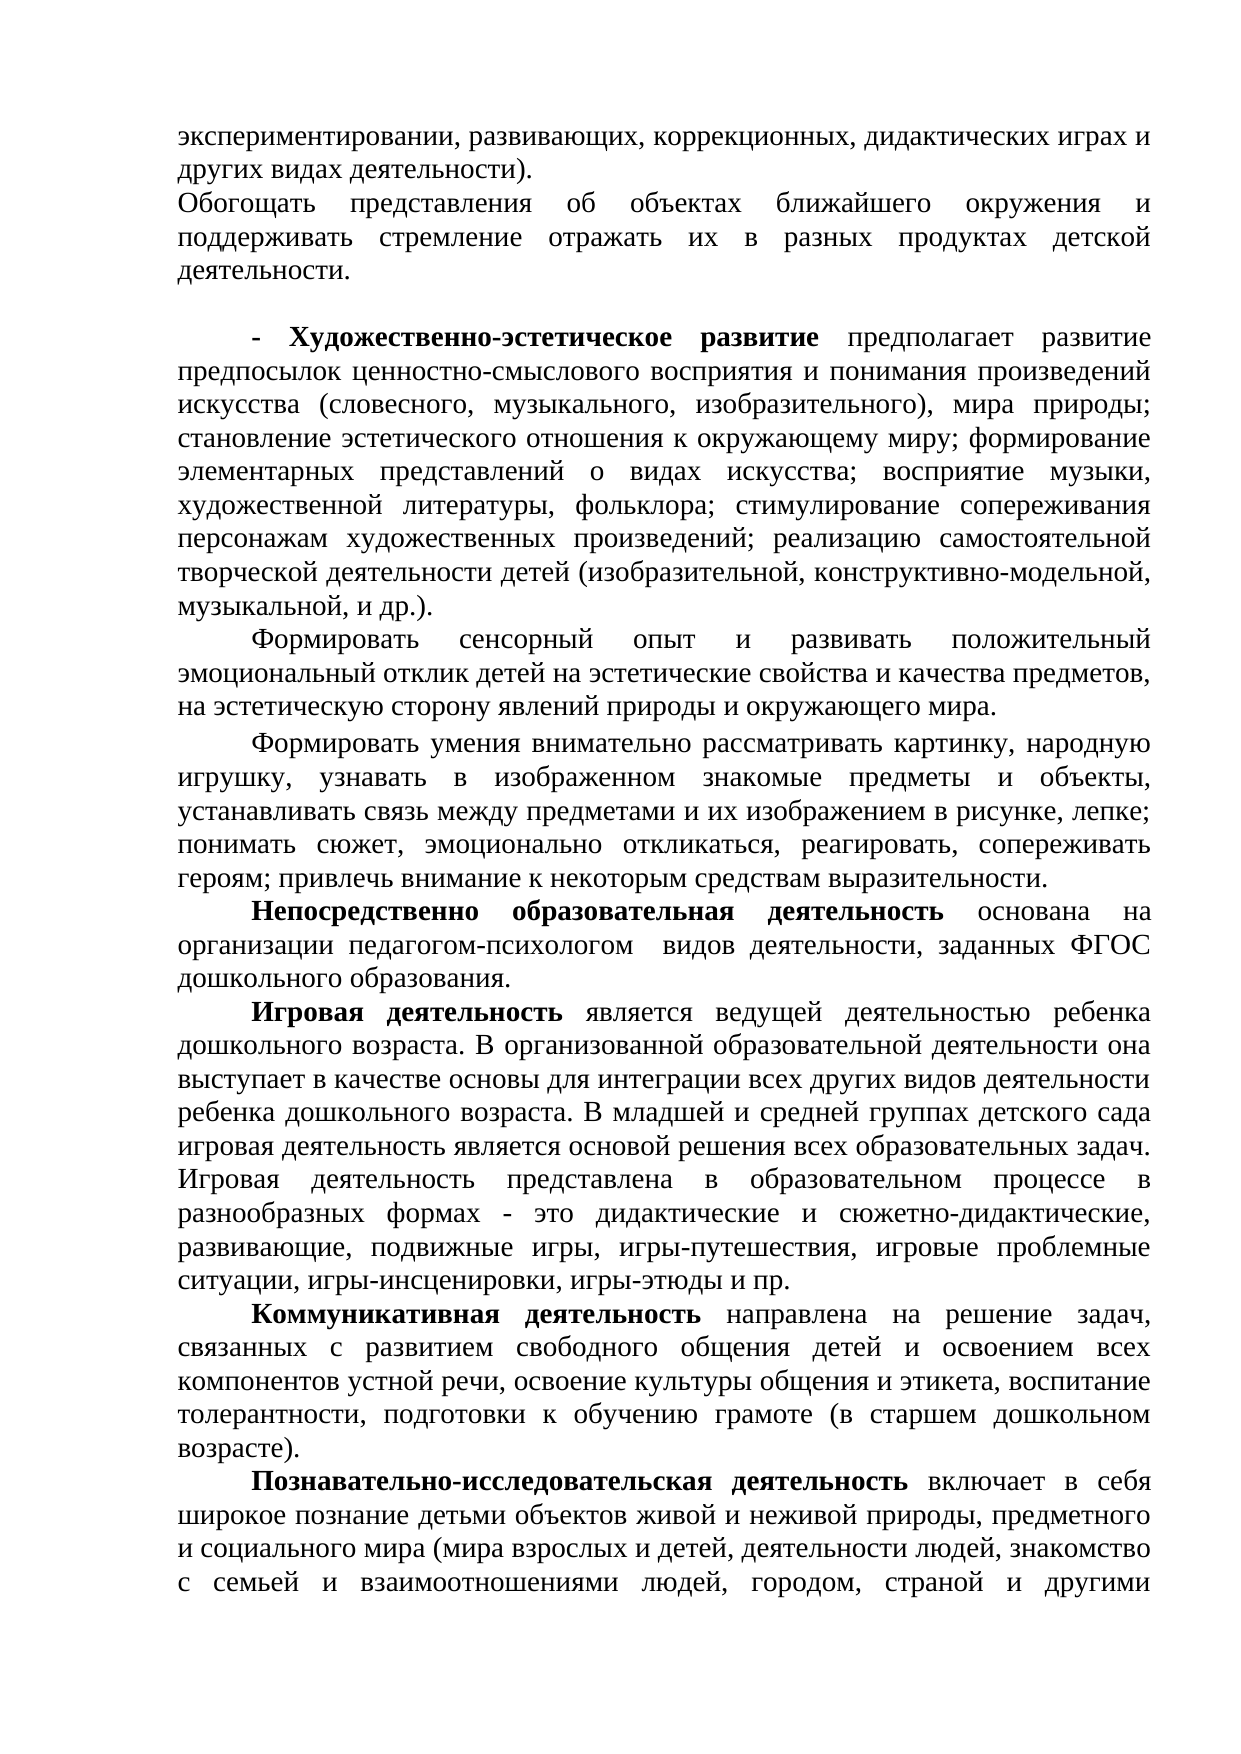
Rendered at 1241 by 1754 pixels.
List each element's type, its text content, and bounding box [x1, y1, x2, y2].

text Обогощать представления об объектах ближайшего окружения и поддерживать стремление отражать их в разных продуктах детской деятельности. [177, 185, 1152, 286]
text - Художественно-эстетическое развитие предполагает развитие предпосылок ценностно-смыслового восприятия и понимания произведений искусства (словесного, музыкального, изобразительного), мира природы; становление эстетического отношения к окружающему миру; формирование элементарных представлений о видах искусства; восприятие музыки, художественной литературы, фольклора; стимулирование сопереживания персонажам художественных произведений; реализацию самостоятельной творческой деятельности детей (изобразительной, конструктивно-модельной, музыкальной, и др.). [177, 319, 1152, 621]
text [177, 118, 1152, 185]
text Игровая деятельность является ведущей деятельностью ребенка дошкольного возраста. В организованной образовательной деятельности она выступает в качестве основы для интеграции всех других видов деятельности ребенка дошкольного возраста. В младшей и средней группах детского сада игровая деятельность является основой решения всех образовательных задач. Игровая деятельность представлена в образовательном процессе в разнообразных формах - это дидактические и сюжетно-дидактические, развивающие, подвижные игры, игры-путешествия, игровые проблемные ситуации, игры-инсценировки, игры-этюды и пр. [177, 994, 1152, 1296]
text Формировать умения внимательно рассматривать картинку, народную игрушку, узнавать в изображенном знакомые предметы и объекты, устанавливать связь между предметами и их изображением в рисунке, лепке; понимать сюжет, эмоционально откликаться, реагировать, сопереживать героям; привлечь внимание к некоторым средствам выразительности. [177, 726, 1152, 893]
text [177, 1463, 1152, 1598]
text Коммуникативная деятельность направлена на решение задач, связанных с развитием свободного общения детей и освоением всех компонентов устной речи, освоение культуры общения и этикета, воспитание толерантности, подготовки к обучению грамоте (в старшем дошкольном возрасте). [177, 1296, 1152, 1463]
text Непосредственно образовательная деятельность основана на организации педагогом-психологом видов деятельности, заданных ФГОС дошкольного образования. [177, 893, 1152, 994]
text Формировать сенсорный опыт и развивать положительный эмоциональный отклик детей на эстетические свойства и качества предметов, на эстетическую сторону явлений природы и окружающего мира. [177, 621, 1152, 722]
